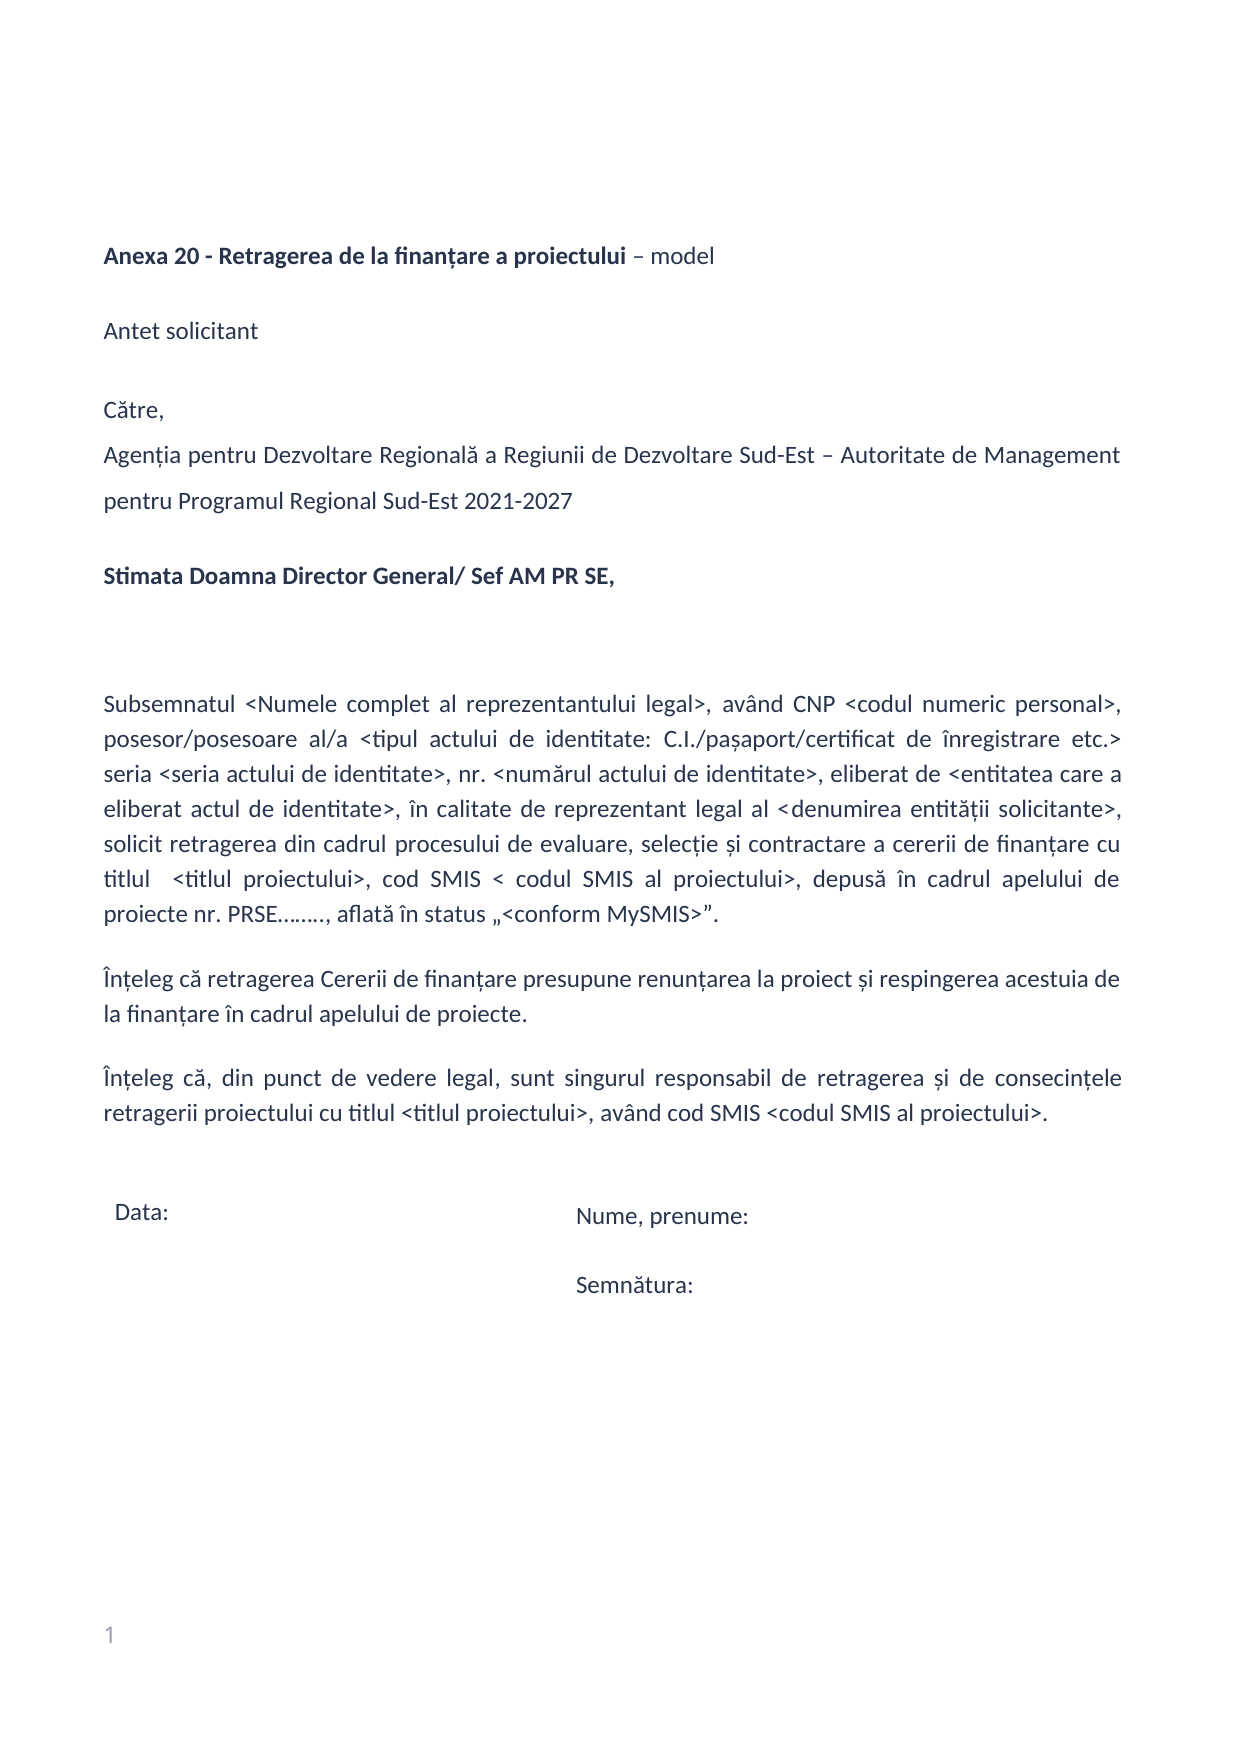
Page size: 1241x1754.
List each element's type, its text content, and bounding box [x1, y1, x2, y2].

table_header Nume, prenume: Semnătura: [565, 1196, 1026, 1354]
text Înțeleg că, din punct de vedere legal, sunt singurul responsabil de retragerea și de consecințele retragerii proiectului cu titlul <titlul proiectului>, având cod SMIS <codul SMIS al proiectului>. [103, 1062, 1122, 1127]
table_header Data: [103, 1196, 564, 1354]
text Anexa 20 - Retragerea de la finanțare a proiectului – model [103, 240, 1122, 271]
text Către, [103, 394, 1122, 424]
text Stimata Doamna Director General/ Sef AM PR SE, [103, 560, 1122, 591]
text Agenția pentru Dezvoltare Regională a Regiunii de Dezvoltare Sud-Est – Autoritate de Management pentru Programul Regional Sud-Est 2021-2027 [103, 439, 1122, 516]
text Antet solicitant [103, 315, 1123, 345]
text Subsemnatul <Numele complet al reprezentantului legal>, având CNP <codul numeric personal>, posesor/posesoare al/a <tipul actului de identitate: C.I./pașaport/certificat de înregistrare etc.> seria <seria actului de identitate>, nr. <numărul actului de identitate>, eliberat de <entitatea care a eliberat actul de identitate>, în calitate de reprezentant legal al <denumirea entității solicitante>, solicit retragerea din cadrul procesului de evaluare, selecție și contractare a cererii de finanțare cu titlul <titlul proiectului>, cod SMIS < codul SMIS al proiectului>, depusă în cadrul apelului de proiecte nr. PRSE…….., aflată în status „<conform MySMIS>”. [103, 688, 1122, 929]
text Înțeleg că retragerea Cererii de finanțare presupune renunțarea la proiect și respingerea acestuia de la finanțare în cadrul apelului de proiecte. [103, 963, 1122, 1028]
